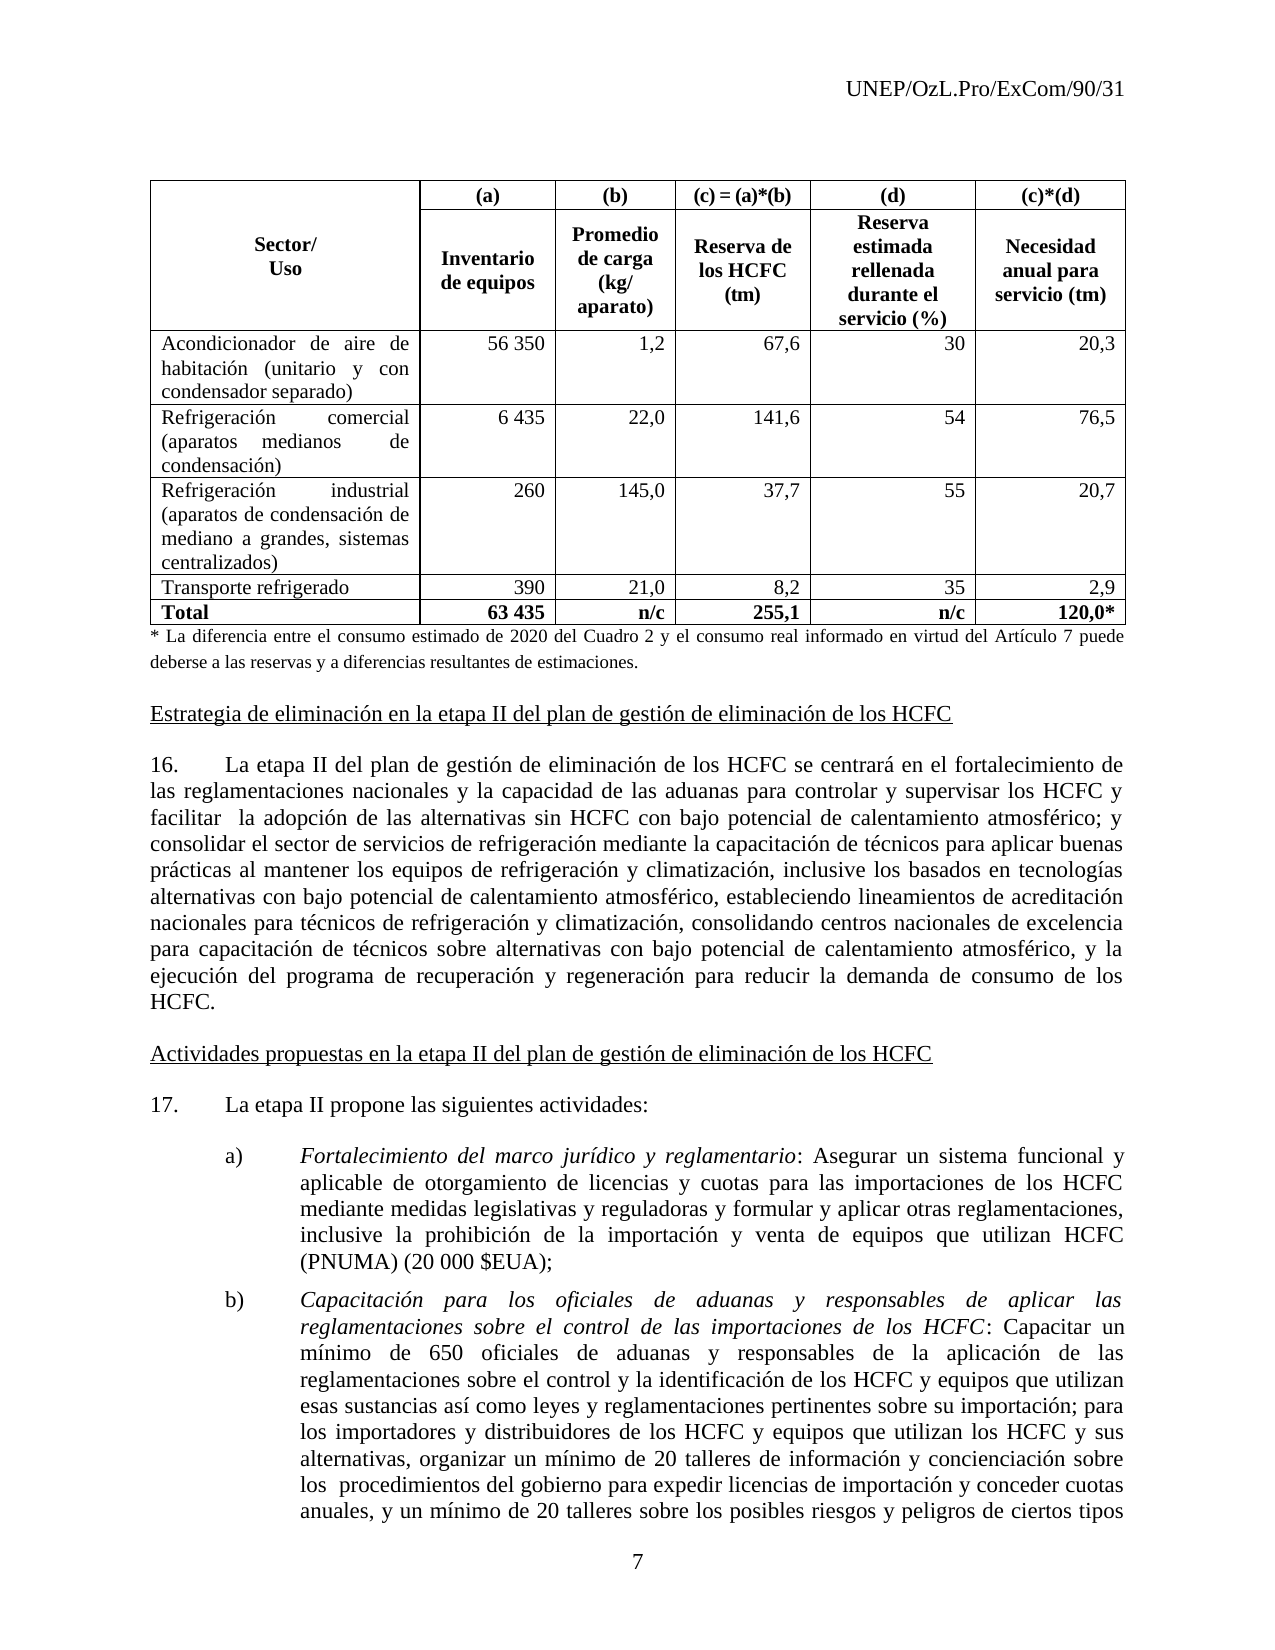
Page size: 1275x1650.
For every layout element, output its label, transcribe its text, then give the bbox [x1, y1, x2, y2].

table_cell 63 435 [421, 600, 555, 624]
table_header (c)*(d) [976, 181, 1125, 209]
table_cell Promedio de carga (kg/aparato) [556, 210, 675, 330]
table_cell n/c [556, 600, 675, 624]
table_cell 8,2 [676, 575, 810, 599]
table_cell 20,3 [976, 331, 1125, 403]
table_cell 54 [811, 405, 975, 477]
text Actividades propuestas en la etapa II del plan de gestión de eliminación de los HCFC [150, 1039, 1125, 1066]
table_cell 20,7 [976, 478, 1125, 574]
table_cell 76,5 [976, 405, 1125, 477]
table_cell 255,1 [676, 600, 810, 624]
table_cell 55 [811, 478, 975, 574]
table_cell 67,6 [676, 331, 810, 403]
table_cell Necesidad anual para servicio (tm) [976, 210, 1125, 330]
table_cell Reserva de los HCFC (tm) [676, 210, 810, 330]
table_cell 56 350 [421, 331, 555, 403]
table_cell 145,0 [556, 478, 675, 574]
table_header (d) [811, 181, 975, 209]
table_header (a) [421, 181, 555, 209]
table_header Sector/ Uso [151, 181, 419, 330]
table_cell Transporte refrigerado [151, 575, 419, 599]
table_cell Refrigeración comercial (aparatos medianos de condensación) [151, 405, 419, 477]
table_cell 120,0* [976, 600, 1125, 624]
table_cell Total [151, 600, 419, 624]
table_cell 37,7 [676, 478, 810, 574]
table_cell 1,2 [556, 331, 675, 403]
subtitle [225, 1287, 1125, 1524]
table_cell 35 [811, 575, 975, 599]
text Estrategia de eliminación en la etapa II del plan de gestión de eliminación de los HCFC [150, 700, 1125, 726]
table_cell Inventario de equipos [421, 210, 555, 330]
table_cell 22,0 [556, 405, 675, 477]
table_header (b) [556, 181, 675, 209]
table_cell 2,9 [976, 575, 1125, 599]
subtitle Fortalecimiento del marco jurídico y reglamentario: Asegurar un sistema funcional y aplicable de otorgamiento de licencias y cuotas para las importaciones de los HCFC mediante medidas legislativas y reguladoras y formular y aplicar otras reglamentaciones, inclusive la prohibición de la importación y venta de equipos que utilizan HCFC (PNUMA) (20 000 $EUA); [225, 1142, 1125, 1274]
table_cell 141,6 [676, 405, 810, 477]
subtitle La etapa II del plan de gestión de eliminación de los HCFC se centrará en el fortalecimiento de las reglamentaciones nacionales y la capacidad de las aduanas para controlar y supervisar los HCFC y facilitar la adopción de las alternativas sin HCFC con bajo potencial de calentamiento atmosférico; y consolidar el sector de servicios de refrigeración mediante la capacitación de técnicos para aplicar buenas prácticas al mantener los equipos de refrigeración y climatización, inclusive los basados en tecnologías alternativas con bajo potencial de calentamiento atmosférico, estableciendo lineamientos de acreditación nacionales para técnicos de refrigeración y climatización, consolidando centros nacionales de excelencia para capacitación de técnicos sobre alternativas con bajo potencial de calentamiento atmosférico, y la ejecución del programa de recuperación y regeneración para reducir la demanda de consumo de los HCFC. [150, 751, 1125, 1014]
table_header (c) = (a)*(b) [676, 181, 810, 209]
table_cell 390 [421, 575, 555, 599]
table_cell 6 435 [421, 405, 555, 477]
table_cell Reserva estimada rellenada durante el servicio (%) [811, 210, 975, 330]
table_cell 260 [421, 478, 555, 574]
table_cell 21,0 [556, 575, 675, 599]
table_cell Refrigeración industrial (aparatos de condensación de mediano a grandes, sistemas centralizados) [151, 478, 419, 574]
text * La diferencia entre el consumo estimado de 2020 del Cuadro 2 y el consumo real informado en virtud del Artículo 7 puede deberse a las reservas y a diferencias resultantes de estimaciones. [150, 625, 1125, 673]
subtitle La etapa II propone las siguientes actividades: [150, 1091, 1125, 1117]
table_cell 30 [811, 331, 975, 403]
table_cell Acondicionador de aire de habitación (unitario y con condensador separado) [151, 331, 419, 403]
table_cell n/c [811, 600, 975, 624]
